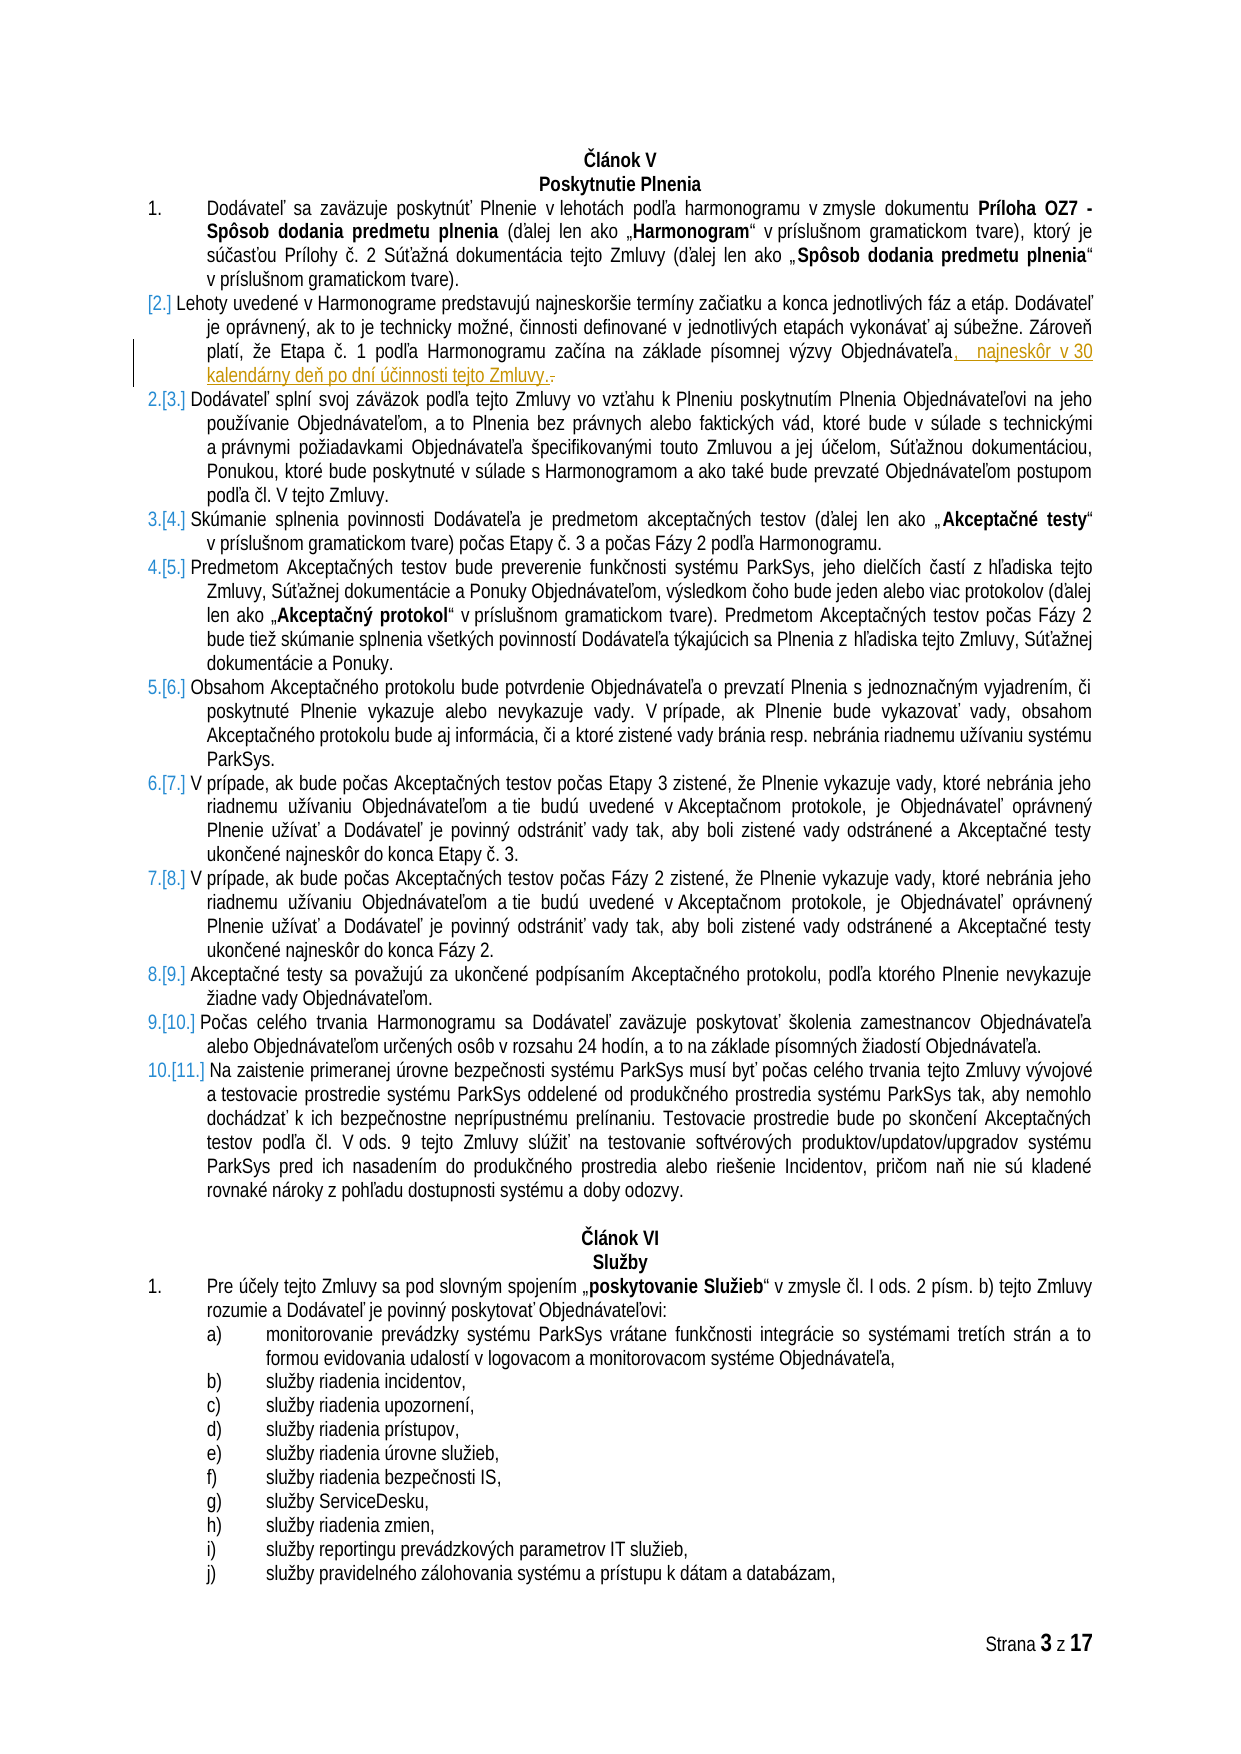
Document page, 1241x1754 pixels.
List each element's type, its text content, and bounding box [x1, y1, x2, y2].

list služby riadenia prístupov, [207, 1417, 1093, 1441]
list Dodávateľ splní svoj záväzok podľa tejto Zmluvy vo vzťahu k Plneniu poskytnutím Plnenia Objednávateľovi na jeho používanie Objednávateľom, a to Plnenia bez právnych alebo faktických vád, ktoré bude v súlade s technickými a právnymi požiadavkami Objednávateľa špecifikovanými touto Zmluvou a jej účelom, Súťažnou dokumentáciou, Ponukou, ktoré bude poskytnuté v súlade s Harmonogramom a ako také bude prevzaté Objednávateľom postupom podľa čl. V tejto Zmluvy. [148, 387, 1093, 507]
list Pre účely tejto Zmluvy sa pod slovným spojením „poskytovanie Služieb“ v zmysle čl. I ods. 2 písm. b) tejto Zmluvy rozumie a Dodávateľ je povinný poskytovať Objednávateľovi: [148, 1274, 1093, 1322]
list služby riadenia upozornení, [207, 1393, 1093, 1417]
list V prípade, ak bude počas Akceptačných testov počas Etapy 3 zistené, že Plnenie vykazuje vady, ktoré nebránia jeho riadnemu užívaniu Objednávateľom a tie budú uvedené v Akceptačnom protokole, je Objednávateľ oprávnený Plnenie užívať a Dodávateľ je povinný odstrániť vady tak, aby boli zistené vady odstránené a Akceptačné testy ukončené najneskôr do konca Etapy č. 3. [148, 771, 1093, 866]
list Počas celého trvania Harmonogramu sa Dodávateľ zaväzuje poskytovať školenia zamestnancov Objednávateľa alebo Objednávateľom určených osôb v rozsahu 24 hodín, a to na základe písomných žiadostí Objednávateľa. [148, 1010, 1093, 1058]
text Služby [148, 1250, 1093, 1274]
list Predmetom Akceptačných testov bude preverenie funkčnosti systému ParkSys, jeho dielčích častí z hľadiska tejto Zmluvy, Súťažnej dokumentácie a Ponuky Objednávateľom, výsledkom čoho bude jeden alebo viac protokolov (ďalej len ako „Akceptačný protokol“ v príslušnom gramatickom tvare). Predmetom Akceptačných testov počas Fázy 2 bude tiež skúmanie splnenia všetkých povinností Dodávateľa týkajúcich sa Plnenia z hľadiska tejto Zmluvy, Súťažnej dokumentácie a Ponuky. [148, 555, 1093, 675]
list Obsahom Akceptačného protokolu bude potvrdenie Objednávateľa o prevzatí Plnenia s jednoznačným vyjadrením, či poskytnuté Plnenie vykazuje alebo nevykazuje vady. V prípade, ak Plnenie bude vykazovať vady, obsahom Akceptačného protokolu bude aj informácia, či a ktoré zistené vady bránia resp. nebránia riadnemu užívaniu systému ParkSys. [148, 675, 1093, 771]
list Na zaistenie primeranej úrovne bezpečnosti systému ParkSys musí byť počas celého trvania tejto Zmluvy vývojové a testovacie prostredie systému ParkSys oddelené od produkčného prostredia systému ParkSys tak, aby nemohlo dochádzať k ich bezpečnostne neprípustnému prelínaniu. Testovacie prostredie bude po skončení Akceptačných testov podľa čl. V ods. 9 tejto Zmluvy slúžiť na testovanie softvérových produktov/updatov/upgradov systému ParkSys pred ich nasadením do produkčného prostredia alebo riešenie Incidentov, pričom naň nie sú kladené rovnaké nároky z pohľadu dostupnosti systému a doby odozvy. [148, 1058, 1093, 1202]
text Článok V [148, 148, 1093, 172]
list služby ServiceDesku, [207, 1489, 1093, 1513]
list služby pravidelného zálohovania systému a prístupu k dátam a databázam, [207, 1561, 1093, 1585]
text Poskytnutie Plnenia [148, 172, 1093, 196]
list Skúmanie splnenia povinnosti Dodávateľa je predmetom akceptačných testov (ďalej len ako „Akceptačné testy“ v príslušnom gramatickom tvare) počas Etapy č. 3 a počas Fázy 2 podľa Harmonogramu. [148, 507, 1093, 555]
text Článok VI [148, 1226, 1093, 1250]
list služby riadenia incidentov, [207, 1369, 1093, 1393]
list Akceptačné testy sa považujú za ukončené podpísaním Akceptačného protokolu, podľa ktorého Plnenie nevykazuje žiadne vady Objednávateľom. [148, 962, 1093, 1010]
list V prípade, ak bude počas Akceptačných testov počas Fázy 2 zistené, že Plnenie vykazuje vady, ktoré nebránia jeho riadnemu užívaniu Objednávateľom a tie budú uvedené v Akceptačnom protokole, je Objednávateľ oprávnený Plnenie užívať a Dodávateľ je povinný odstrániť vady tak, aby boli zistené vady odstránené a Akceptačné testy ukončené najneskôr do konca Fázy 2. [148, 866, 1093, 962]
list Lehoty uvedené v Harmonograme predstavujú najneskoršie termíny začiatku a konca jednotlivých fáz a etáp. Dodávateľ je oprávnený, ak to je technicky možné, činnosti definované v jednotlivých etapách vykonávať aj súbežne. Zároveň platí, že Etapa č. 1 podľa Harmonogramu začína na základe písomnej výzvy Objednávateľa [148, 291, 1093, 387]
list služby riadenia bezpečnosti IS, [207, 1465, 1093, 1489]
list služby riadenia úrovne služieb, [207, 1441, 1093, 1465]
list služby reportingu prevádzkových parametrov IT služieb, [207, 1537, 1093, 1561]
list Dodávateľ sa zaväzuje poskytnúť Plnenie v lehotách podľa harmonogramu v zmysle dokumentu Príloha OZ7 - Spôsob dodania predmetu plnenia (ďalej len ako „Harmonogram“ v príslušnom gramatickom tvare), ktorý je súčasťou Prílohy č. 2 Súťažná dokumentácia tejto Zmluvy (ďalej len ako „Spôsob dodania predmetu plnenia“ v príslušnom gramatickom tvare). [148, 196, 1093, 291]
list monitorovanie prevádzky systému ParkSys vrátane funkčnosti integrácie so systémami tretích strán a to formou evidovania udalostí v logovacom a monitorovacom systéme Objednávateľa, [207, 1322, 1093, 1369]
list služby riadenia zmien, [207, 1513, 1093, 1537]
